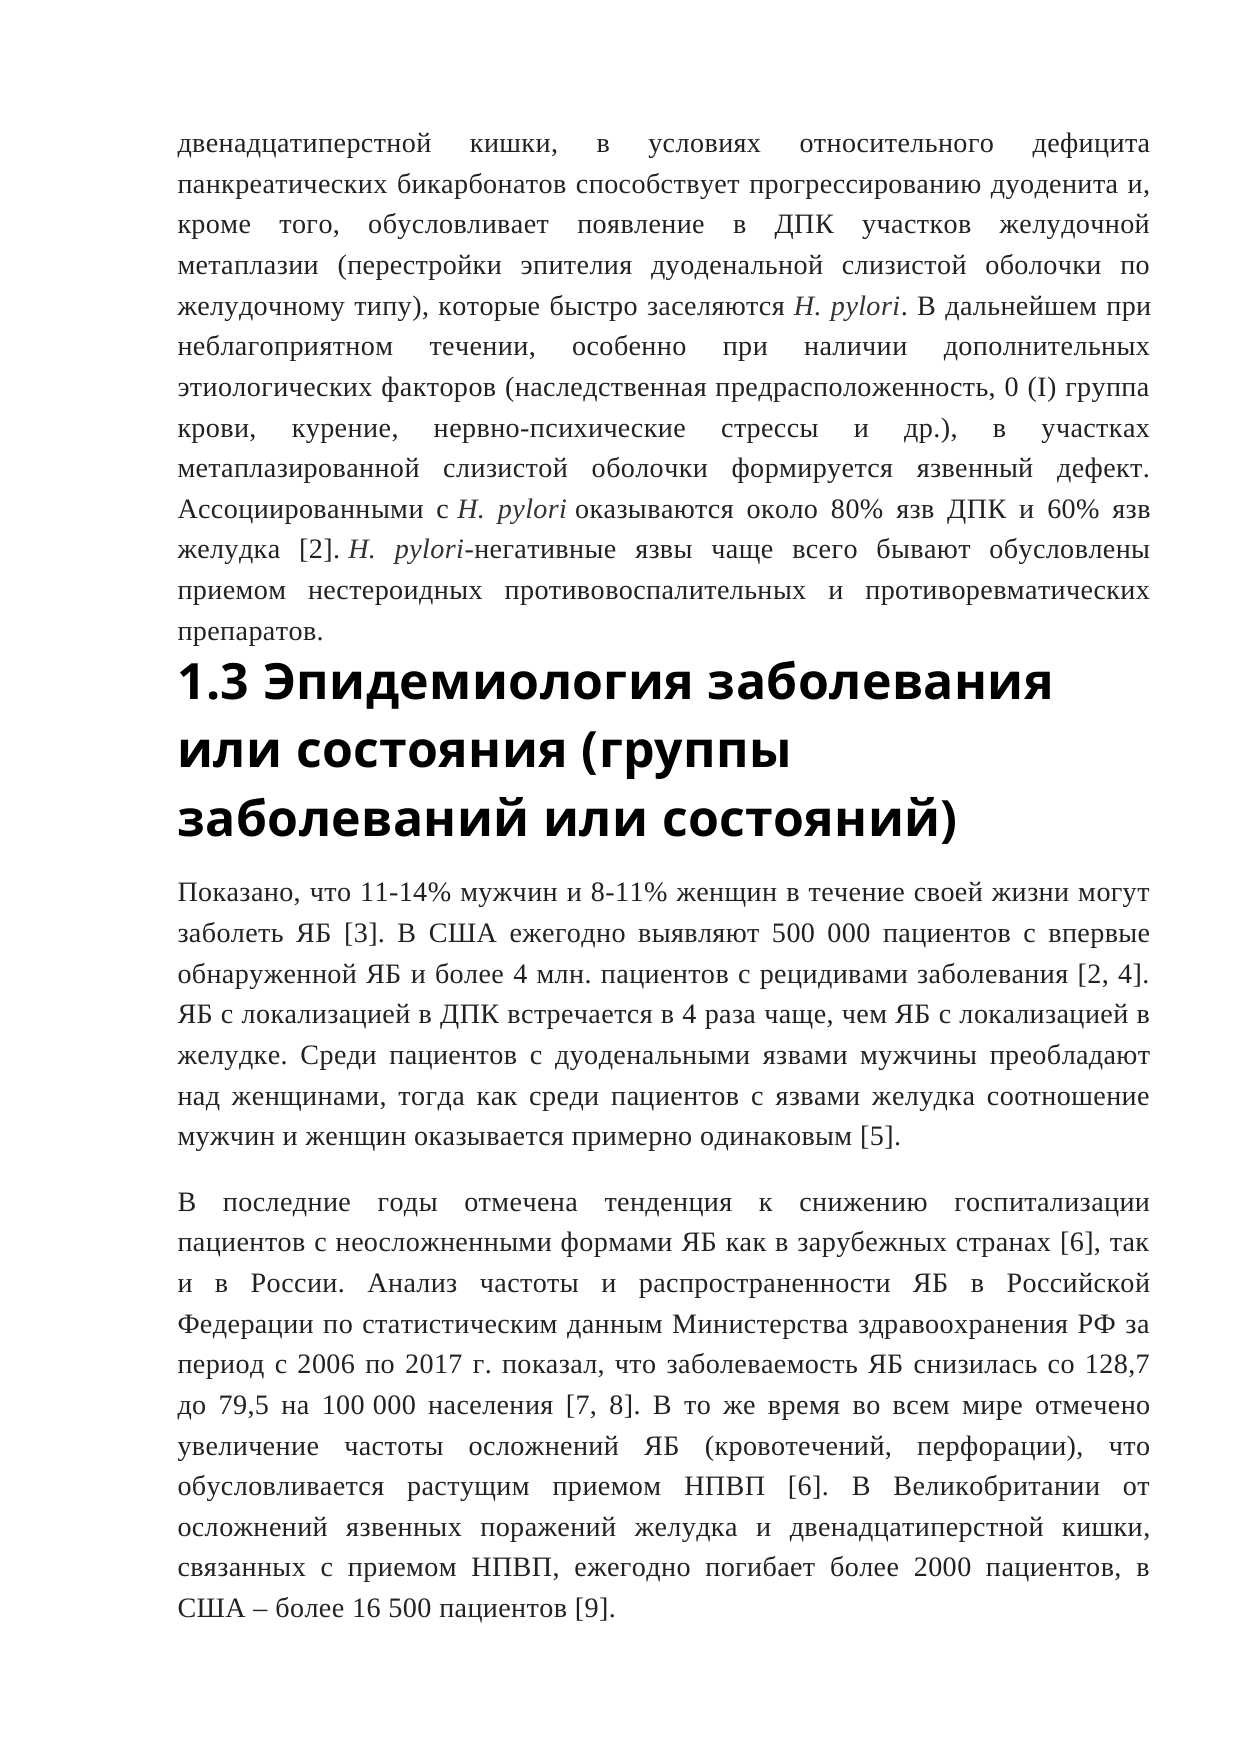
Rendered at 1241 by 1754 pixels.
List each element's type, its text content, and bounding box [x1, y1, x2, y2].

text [177, 118, 1152, 646]
text В последние годы отмечена тенденция к снижению госпитализации пациентов с неосложненными формами ЯБ как в зарубежных странах [6], так и в России. Анализ частоты и распространенности ЯБ в Российской Федерации по статистическим данным Министерства здравоохранения РФ за период с 2006 по 2017 г. показал, что заболеваемость ЯБ снизилась со 128,7 до 79,5 на 100 000 населения [7, 8]. В то же время во всем мире отмечено увеличение частоты осложнений ЯБ (кровотечений, перфорации), что обусловливается растущим приемом НПВП [6]. В Великобритании от осложнений язвенных поражений желудка и двенадцатиперстной кишки, связанных с приемом НПВП, ежегодно погибает более 2000 пациентов, в США – более 16 500 пациентов [9]. [177, 1177, 1152, 1623]
text 1.3 Эпидемиология заболевания или состояния (группы заболеваний или состояний) [177, 646, 1152, 851]
text Показано, что 11-14% мужчин и 8-11% женщин в течение своей жизни могут заболеть ЯБ [3]. В США ежегодно выявляют 500 000 пациентов с впервые обнаруженной ЯБ и более 4 млн. пациентов с рецидивами заболевания [2, 4]. ЯБ с локализацией в ДПК встречается в 4 раза чаще, чем ЯБ с локализацией в желудке. Среди пациентов с дуоденальными язвами мужчины преобладают над женщинами, тогда как среди пациентов с язвами желудка соотношение мужчин и женщин оказывается примерно одинаковым [5]. [177, 867, 1152, 1152]
